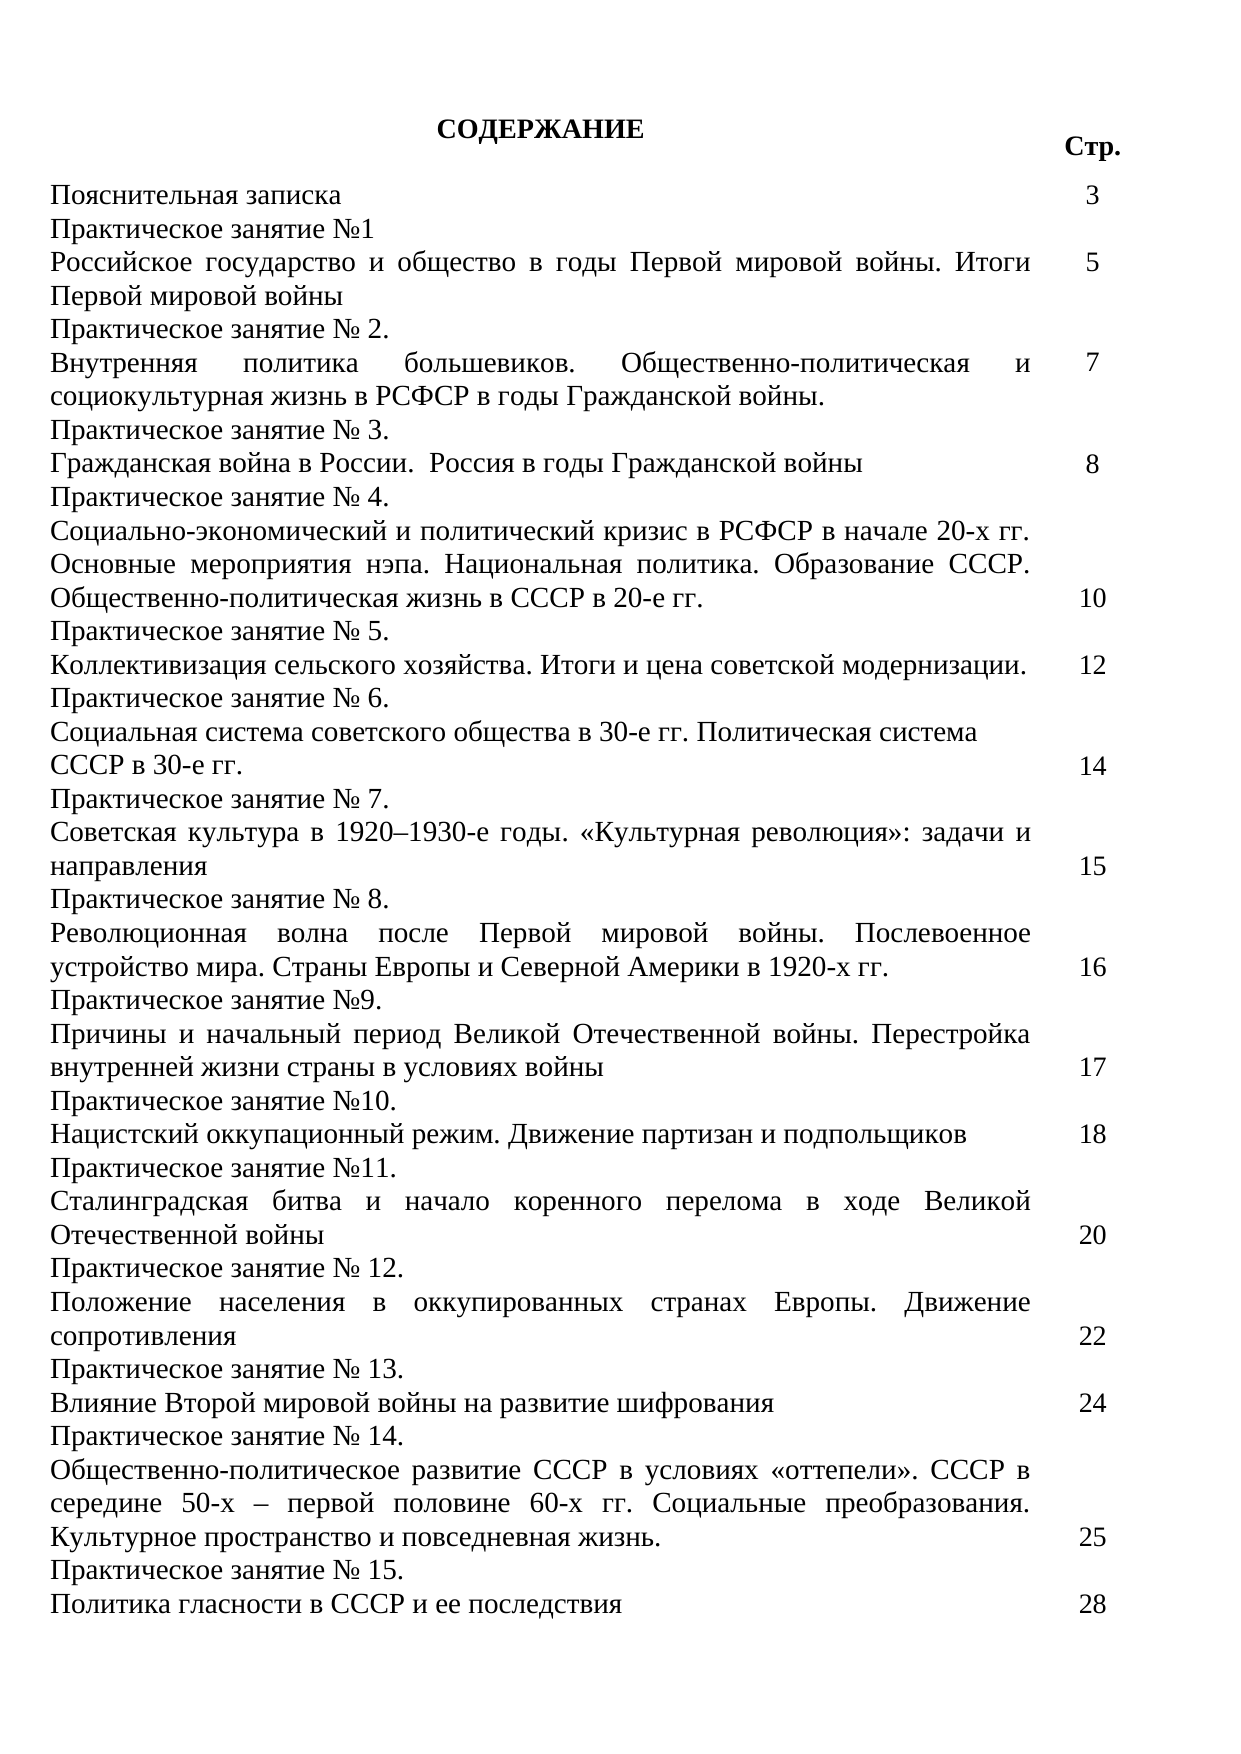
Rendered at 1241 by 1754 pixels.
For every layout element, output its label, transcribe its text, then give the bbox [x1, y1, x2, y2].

table_cell 24 [1043, 1351, 1142, 1418]
table_cell Практическое занятие № 7. Советская культура в 1920–1930-е годы. «Культурная революция»: задачи и направления [39, 781, 1042, 882]
table_cell 10 [1043, 479, 1142, 613]
table_cell 14 [1043, 680, 1142, 781]
table_cell Практическое занятие № 13. Влияние Второй мировой войны на развитие шифрования [39, 1351, 1042, 1418]
table_cell 3 [1043, 177, 1142, 211]
table_cell Практическое занятие № 5. Коллективизация сельского хозяйства. Итоги и цена советской модернизации. [39, 613, 1042, 680]
table_cell Практическое занятие № 8. Революционная волна после Первой мировой войны. Послевоенное устройство мира. Страны Европы и Северной Америки в 1920-х гг. [39, 882, 1042, 982]
table_cell 8 [1043, 412, 1142, 479]
table_cell 18 [1043, 1083, 1142, 1150]
table_cell Практическое занятие № 3. Гражданская война в России. Россия в годы Гражданской войны [39, 412, 1042, 479]
table_cell Практическое занятие № 2. Внутренняя политика большевиков. Общественно-политическая и социокультурная жизнь в РСФСР в годы Гражданской войны. [39, 311, 1042, 412]
table_cell Практическое занятие №11. Сталинградская битва и начало коренного перелома в ходе Великой Отечественной войны [39, 1150, 1042, 1251]
table_cell 28 [1043, 1553, 1142, 1619]
table_cell Практическое занятие №9. Причины и начальный период Великой Отечественной войны. Перестройка внутренней жизни страны в условиях войны [39, 982, 1042, 1083]
table_cell 16 [1043, 882, 1142, 982]
table_header СОДЕРЖАНИЕ [39, 113, 1042, 177]
table_cell Пояснительная записка [39, 177, 1042, 211]
table_cell Практическое занятие № 14. Общественно-политическое развитие СССР в условиях «оттепели». СССР в середине 50-х – первой половине 60-х гг. Социальные преобразования. Культурное пространство и повседневная жизнь. [39, 1418, 1042, 1552]
table_cell Практическое занятие № 12. Положение населения в оккупированных странах Европы. Движение сопротивления [39, 1251, 1042, 1351]
table_cell 7 [1043, 311, 1142, 412]
table_cell Практическое занятие № 15. Политика гласности в СССР и ее последствия [39, 1553, 1042, 1619]
table_cell 25 [1043, 1418, 1142, 1552]
table_cell 22 [1043, 1251, 1142, 1351]
table_cell 5 [1043, 211, 1142, 311]
table_cell Практическое занятие № 4. Социально-экономический и политический кризис в РСФСР в начале 20-х гг. Основные мероприятия нэпа. Национальная политика. Образование СССР. Общественно-политическая жизнь в СССР в 20-е гг. [39, 479, 1042, 613]
table_cell Практическое занятие № 6. Социальная система советского общества в 30-е гг. Политическая система СССР в 30-е гг. [39, 680, 1042, 781]
table_cell 20 [1043, 1150, 1142, 1251]
table_cell 15 [1043, 781, 1142, 882]
table_cell 12 [1043, 613, 1142, 680]
table_header Стр. [1043, 113, 1142, 177]
table_cell Практическое занятие №10. Нацистский оккупационный режим. Движение партизан и подпольщиков [39, 1083, 1042, 1150]
table_cell 17 [1043, 982, 1142, 1083]
table_cell Практическое занятие №1 Российское государство и общество в годы Первой мировой войны. Итоги Первой мировой войны [39, 211, 1042, 311]
